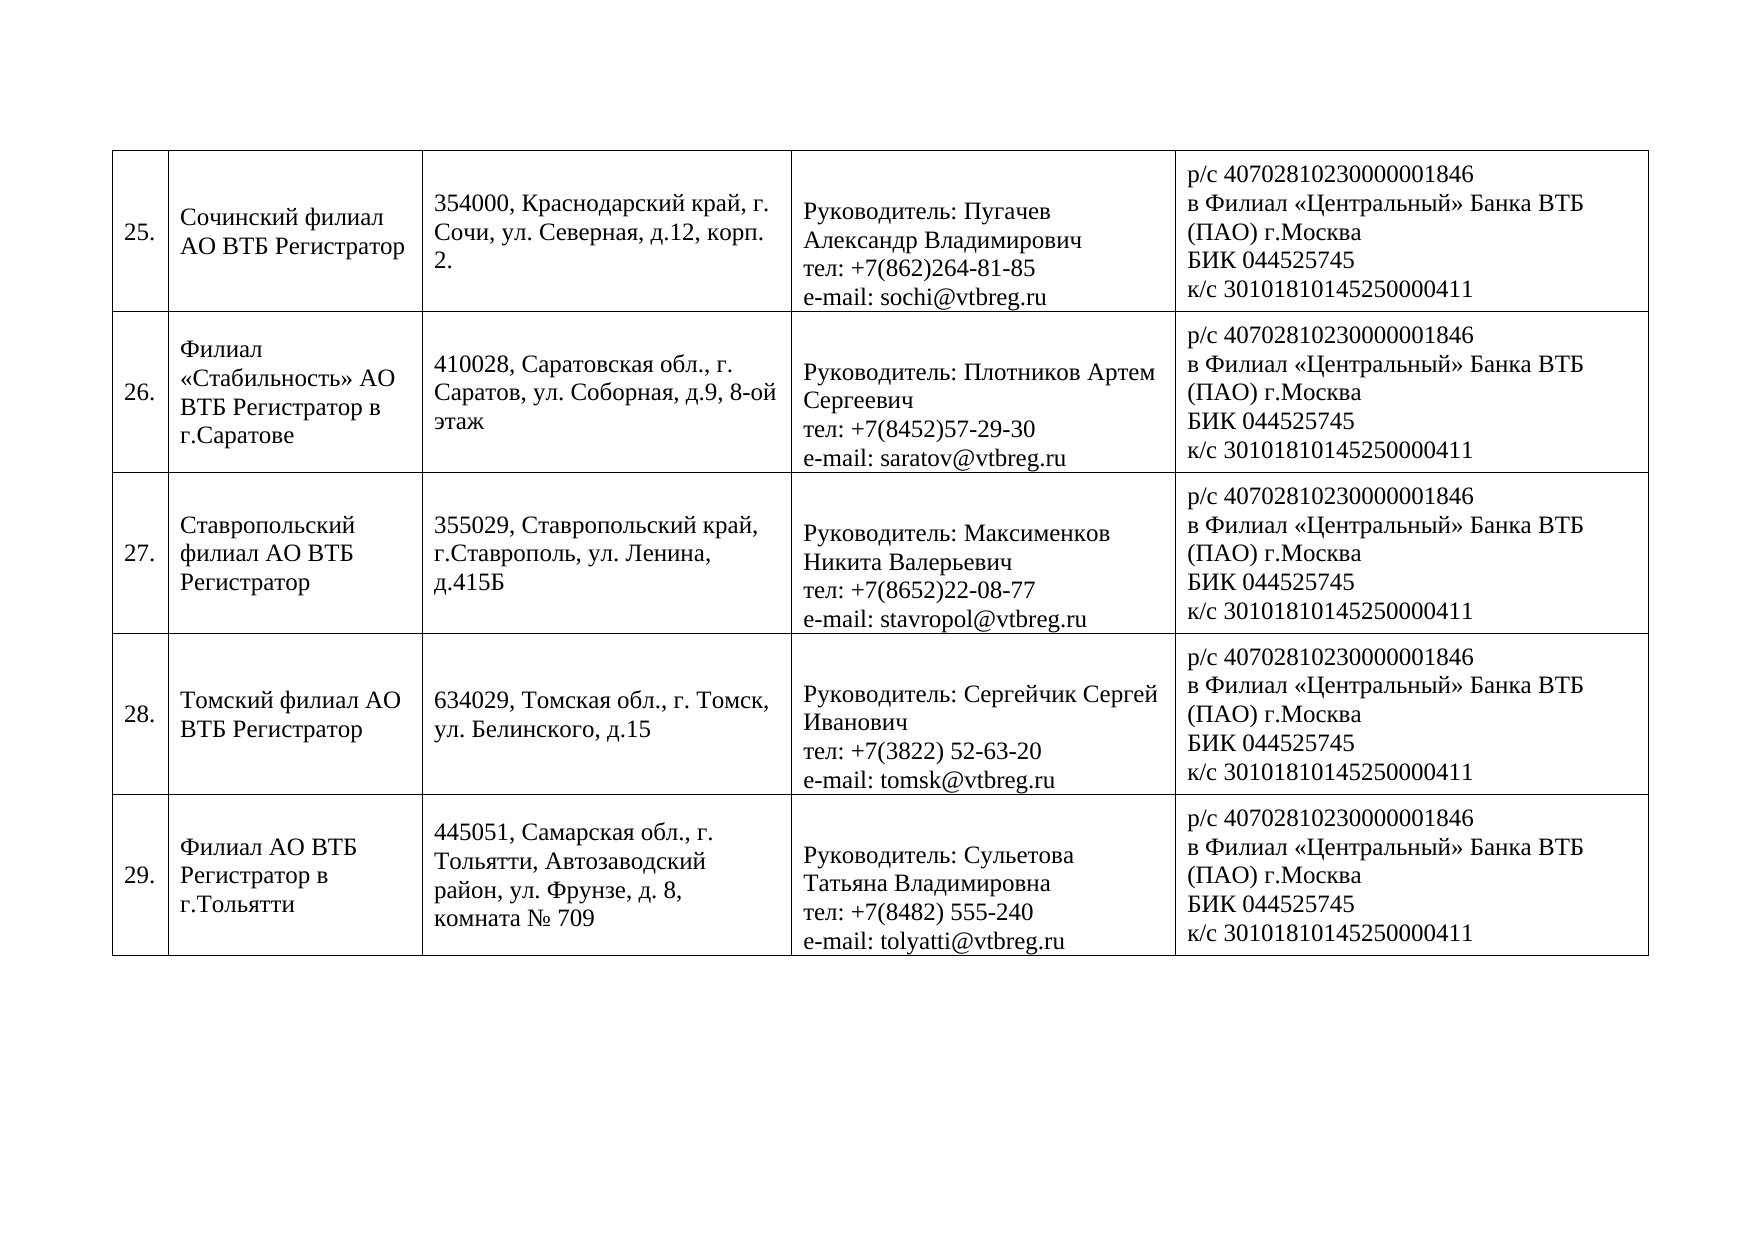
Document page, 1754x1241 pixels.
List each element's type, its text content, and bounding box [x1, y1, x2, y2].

table_cell р/с 40702810230000001846 в Филиал «Центральный» Банка ВТБ (ПАО) г.Москва БИК 044525745 к/с 30101810145250000411 [1176, 312, 1648, 472]
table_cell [1176, 151, 1648, 311]
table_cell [1176, 795, 1648, 955]
table_cell Руководитель: Сульетова Татьяна Владимировна тел: +7(8482) 555-240 e-mail: tolyatti@vtbreg.ru [792, 795, 1175, 955]
table_cell Руководитель: Максименков Никита Валерьевич тел: +7(8652)22-08-77 e-mail: stavropol@vtbreg.ru [792, 473, 1175, 633]
table_cell Руководитель: Сергейчик Сергей Иванович тел: +7(3822) 52-63-20 e-mail: tomsk@vtbreg.ru [792, 634, 1175, 794]
table_cell Руководитель: Пугачев Александр Владимирович тел: +7(862)264-81-85 e-mail: sochi@vtbreg.ru [792, 151, 1175, 311]
table_cell 410028, Саратовская обл., г. Саратов, ул. Соборная, д.9, 8-ой этаж [423, 312, 791, 472]
table_cell р/с 40702810230000001846 в Филиал «Центральный» Банка ВТБ (ПАО) г.Москва БИК 044525745 к/с 30101810145250000411 [1176, 634, 1648, 794]
table_cell [113, 473, 168, 633]
table_cell [113, 795, 168, 955]
table_cell 354000, Краснодарский край, г. Сочи, ул. Северная, д.12, корп. 2. [423, 151, 791, 311]
table_cell 445051, Самарская обл., г. Тольятти, Автозаводский район, ул. Фрунзе, д. 8, комната № 709 [423, 795, 791, 955]
table_cell [113, 634, 168, 794]
table_cell Томский филиал АО ВТБ Регистратор [169, 634, 422, 794]
table_cell 355029, Ставропольский край, г.Ставрополь, ул. Ленина, д.415Б [423, 473, 791, 633]
table_cell Сочинский филиал АО ВТБ Регистратор [169, 151, 422, 311]
table_cell р/с 40702810230000001846 в Филиал «Центральный» Банка ВТБ (ПАО) г.Москва БИК 044525745 к/с 30101810145250000411 [1176, 473, 1648, 633]
table_cell [113, 151, 168, 311]
table_cell Филиал «Стабильность» АО ВТБ Регистратор в г.Саратове [169, 312, 422, 472]
table_cell [113, 312, 168, 472]
table_cell Филиал АО ВТБ Регистратор в г.Тольятти [169, 795, 422, 955]
table_cell Руководитель: Плотников Артем Сергеевич тел: +7(8452)57-29-30 e-mail: saratov@vtbreg.ru [792, 312, 1175, 472]
table_cell Ставропольский филиал АО ВТБ Регистратор [169, 473, 422, 633]
table_cell 634029, Томская обл., г. Томск, ул. Белинского, д.15 [423, 634, 791, 794]
